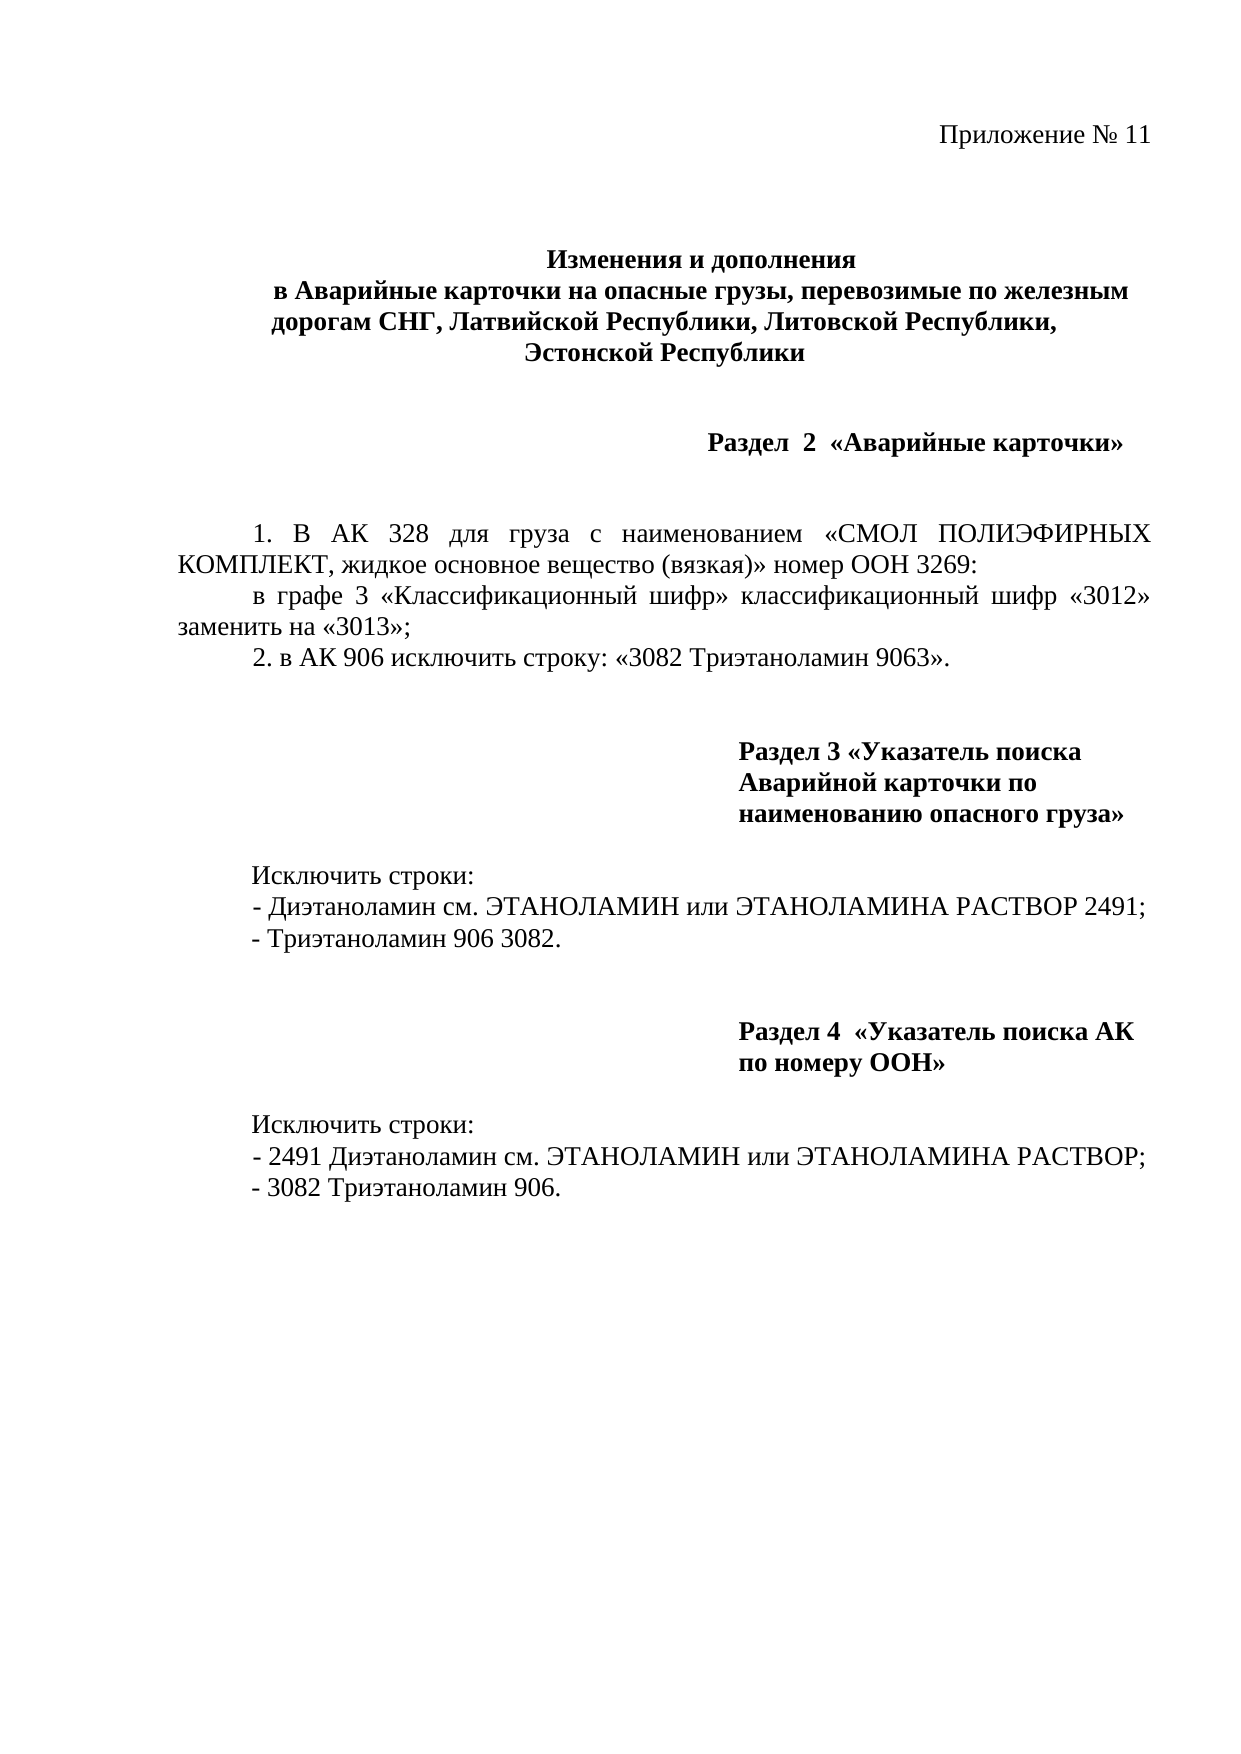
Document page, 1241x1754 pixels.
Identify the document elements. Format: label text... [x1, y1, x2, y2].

list по номеру ООН» [738, 1046, 1152, 1077]
text Изменения и дополнения [177, 243, 1152, 274]
text - 3082 Триэтаноламин 906. [177, 1171, 1152, 1202]
text - Триэтаноламин 906 3082. [177, 922, 1152, 953]
text в графе 3 «Классификационный шифр» классификационный шифр «3012» заменить на «3013»; [177, 579, 1152, 641]
text Приложение № 11 [842, 118, 1152, 149]
text Раздел 3 «Указатель поиска Аварийной карточки по наименованию опасного груза» [738, 735, 1152, 828]
list Раздел 4 «Указатель поиска АК [738, 1015, 1152, 1046]
text - 2491 Диэтаноламин см. ЭТАНОЛАМИН или ЭТАНОЛАМИНА РАСТВОР; [177, 1140, 1152, 1171]
text Исключить строки: [177, 859, 1152, 891]
text Исключить строки: [177, 1108, 1152, 1140]
text 1. В АК 328 для груза с наименованием «СМОЛ ПОЛИЭФИРНЫХ КОМПЛЕКТ, жидкое основное вещество (вязкая)» номер ООН 3269: [177, 517, 1152, 579]
text в Аварийные карточки на опасные грузы, перевозимые по железным дорогам СНГ, Латвийской Республики, Литовской Республики, Эстонской Республики [177, 274, 1152, 367]
text - Диэтаноламин см. ЭТАНОЛАМИН или ЭТАНОЛАМИНА РАСТВОР 2491; [177, 891, 1152, 922]
text Раздел 2 «Аварийные карточки» [679, 426, 1152, 458]
text 2. в АК 906 исключить строку: «3082 Триэтаноламин 9063». [252, 641, 1152, 672]
